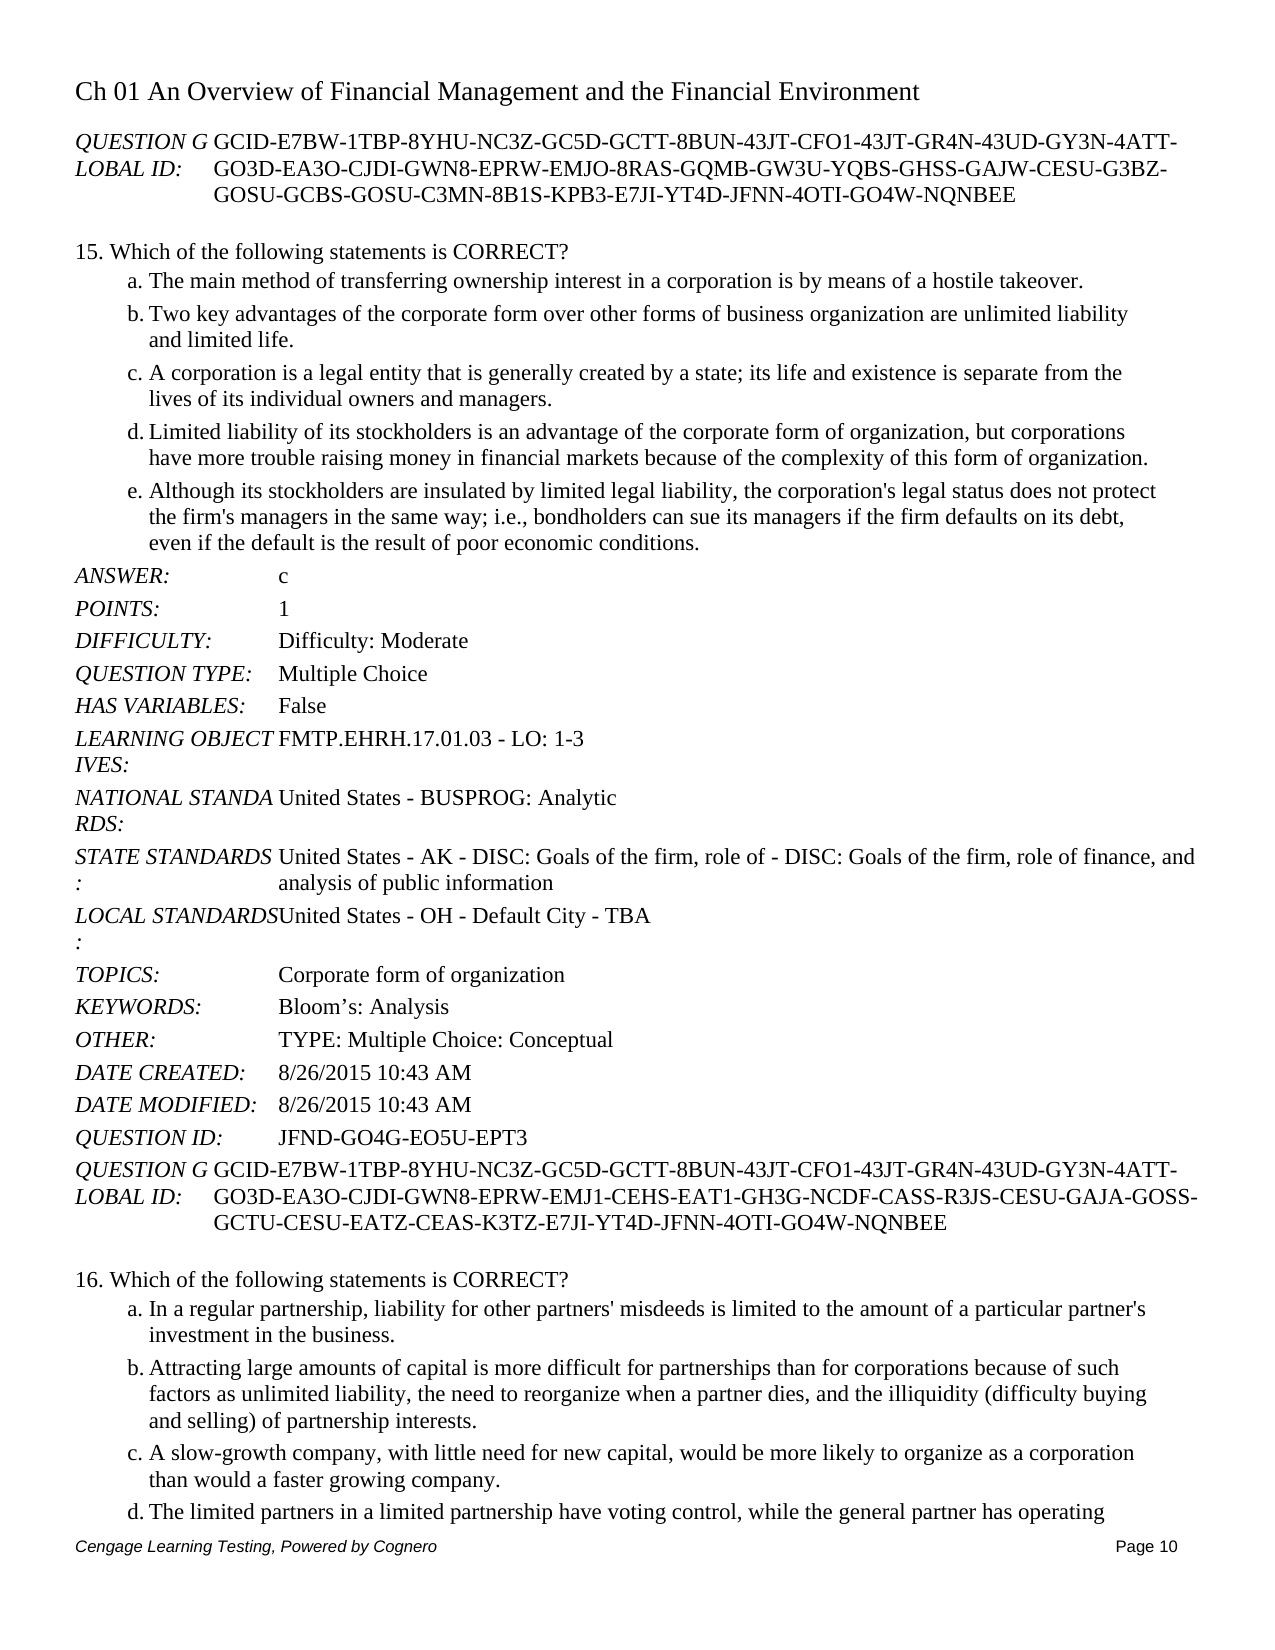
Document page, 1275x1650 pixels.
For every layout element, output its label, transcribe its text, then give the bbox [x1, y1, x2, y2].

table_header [75, 125, 1200, 211]
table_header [75, 1292, 1200, 1528]
table_header 15. Which of the following statements is CORRECT? [75, 264, 1200, 1239]
